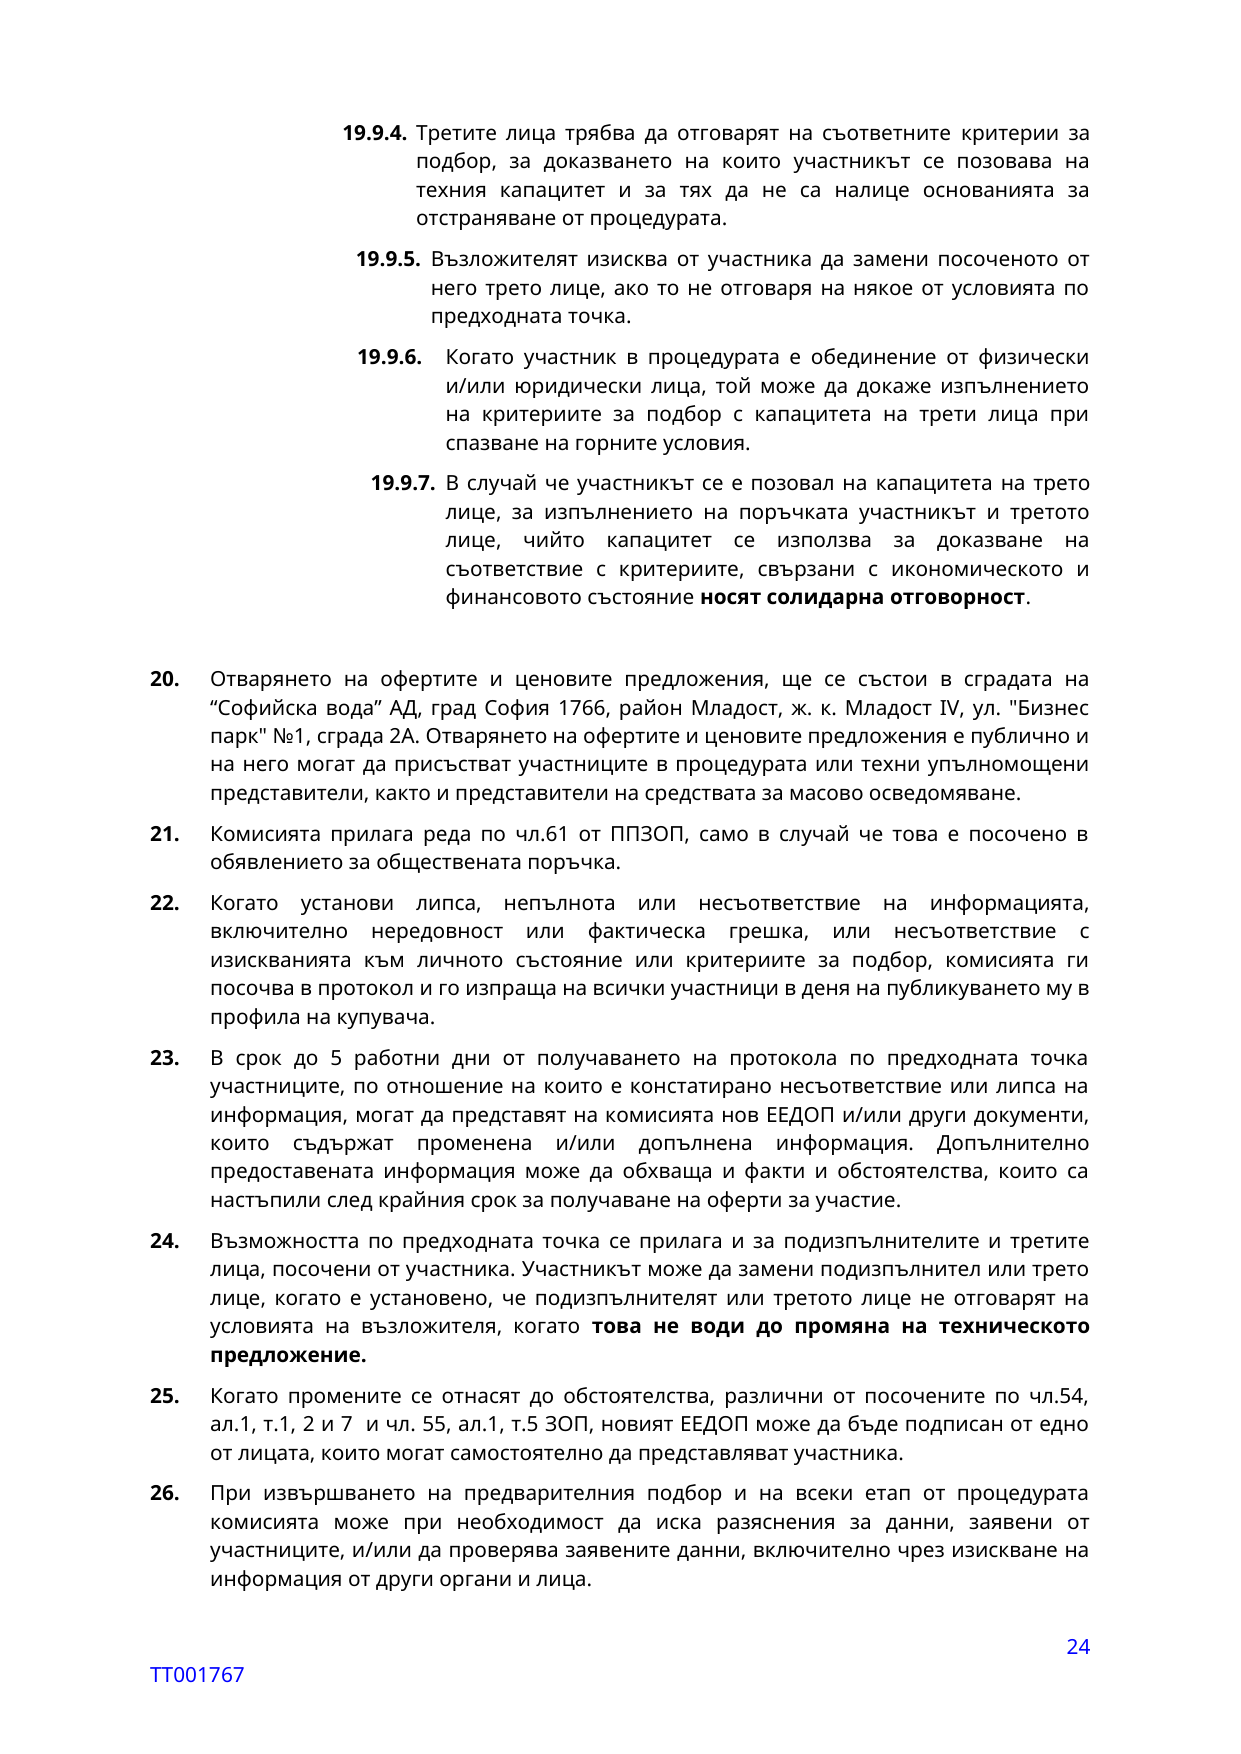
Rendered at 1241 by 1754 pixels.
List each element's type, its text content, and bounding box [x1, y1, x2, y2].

list Третите лица трябва да отговарят на съответните критерии за подбор, за доказването на които участникът се позовава на техния капацитет и за тях да не са налице основанията за отстраняване от процедурата. [342, 118, 1090, 232]
list В срок до 5 работни дни от получаването на протокола по предходната точка участниците, по отношение на които е констатирано несъответствие или липса на информация, могат да представят на комисията нов ЕЕДОП и/или други документи, които съдържат променена и/или допълнена информация. Допълнително предоставената информация може да обхваща и факти и обстоятелства, които са настъпили след крайния срок за получаване на оферти за участие. [150, 1043, 1090, 1213]
list Възможността по предходната точка се прилага и за подизпълнителите и третите лица, посочени от участника. Участникът може да замени подизпълнител или трето лице, когато е установено, че подизпълнителят или третото лице не отговарят на условията на възложителя, когато това не води до промяна на техническото предложение. [150, 1226, 1090, 1368]
list Възложителят изисква от участника да замени посоченото от него трето лице, ако то не отговаря на някое от условията по предходната точка. [356, 244, 1090, 330]
list Когато промените се отнасят до обстоятелства, различни от посочените по чл.54, ал.1, т.1, 2 и 7 и чл. 55, ал.1, т.5 ЗОП, новият ЕЕДОП може да бъде подписан от едно от лицата, които могат самостоятелно да представляват участника. [150, 1381, 1090, 1466]
list При извършването на предварителния подбор и на всеки етап от процедурата комисията може при необходимост да иска разяснения за данни, заявени от участниците, и/или да проверява заявените данни, включително чрез изискване на информация от други органи и лица. [150, 1478, 1090, 1592]
list Когато установи липса, непълнота или несъответствие на информацията, включително нередовност или фактическа грешка, или несъответствие с изискванията към личното състояние или критериите за подбор, комисията ги посочва в протокол и го изпраща на всички участници в деня на публикуването му в профила на купувача. [150, 888, 1090, 1030]
list Комисията прилага реда по чл.61 от ППЗОП, само в случай че това е посочено в обявлението за обществената поръчка. [150, 819, 1090, 876]
list Когато участник в процедурата е обединение от физически и/или юридически лица, той може да докаже изпълнението на критериите за подбор с капацитета на трети лица при спазване на горните условия. [357, 342, 1090, 456]
list Отварянето на офертите и ценовите предложения, ще се състои в сградата на “Софийска вода” АД, град София 1766, район Младост, ж. к. Младост ІV, ул. "Бизнес парк" №1, сграда 2А. Отварянето на офертите и ценовите предложения е публично и на него могат да присъстват участниците в процедурата или техни упълномощени представители, както и представители на средствата за масово осведомяване. [150, 664, 1090, 806]
list В случай че участникът се е позовал на капацитета на трето лице, за изпълнението на поръчката участникът и третото лице, чийто капацитет се използва за доказване на съответствие с критериите, свързани с икономическото и финансовото състояние носят солидарна отговорност. [370, 468, 1090, 611]
